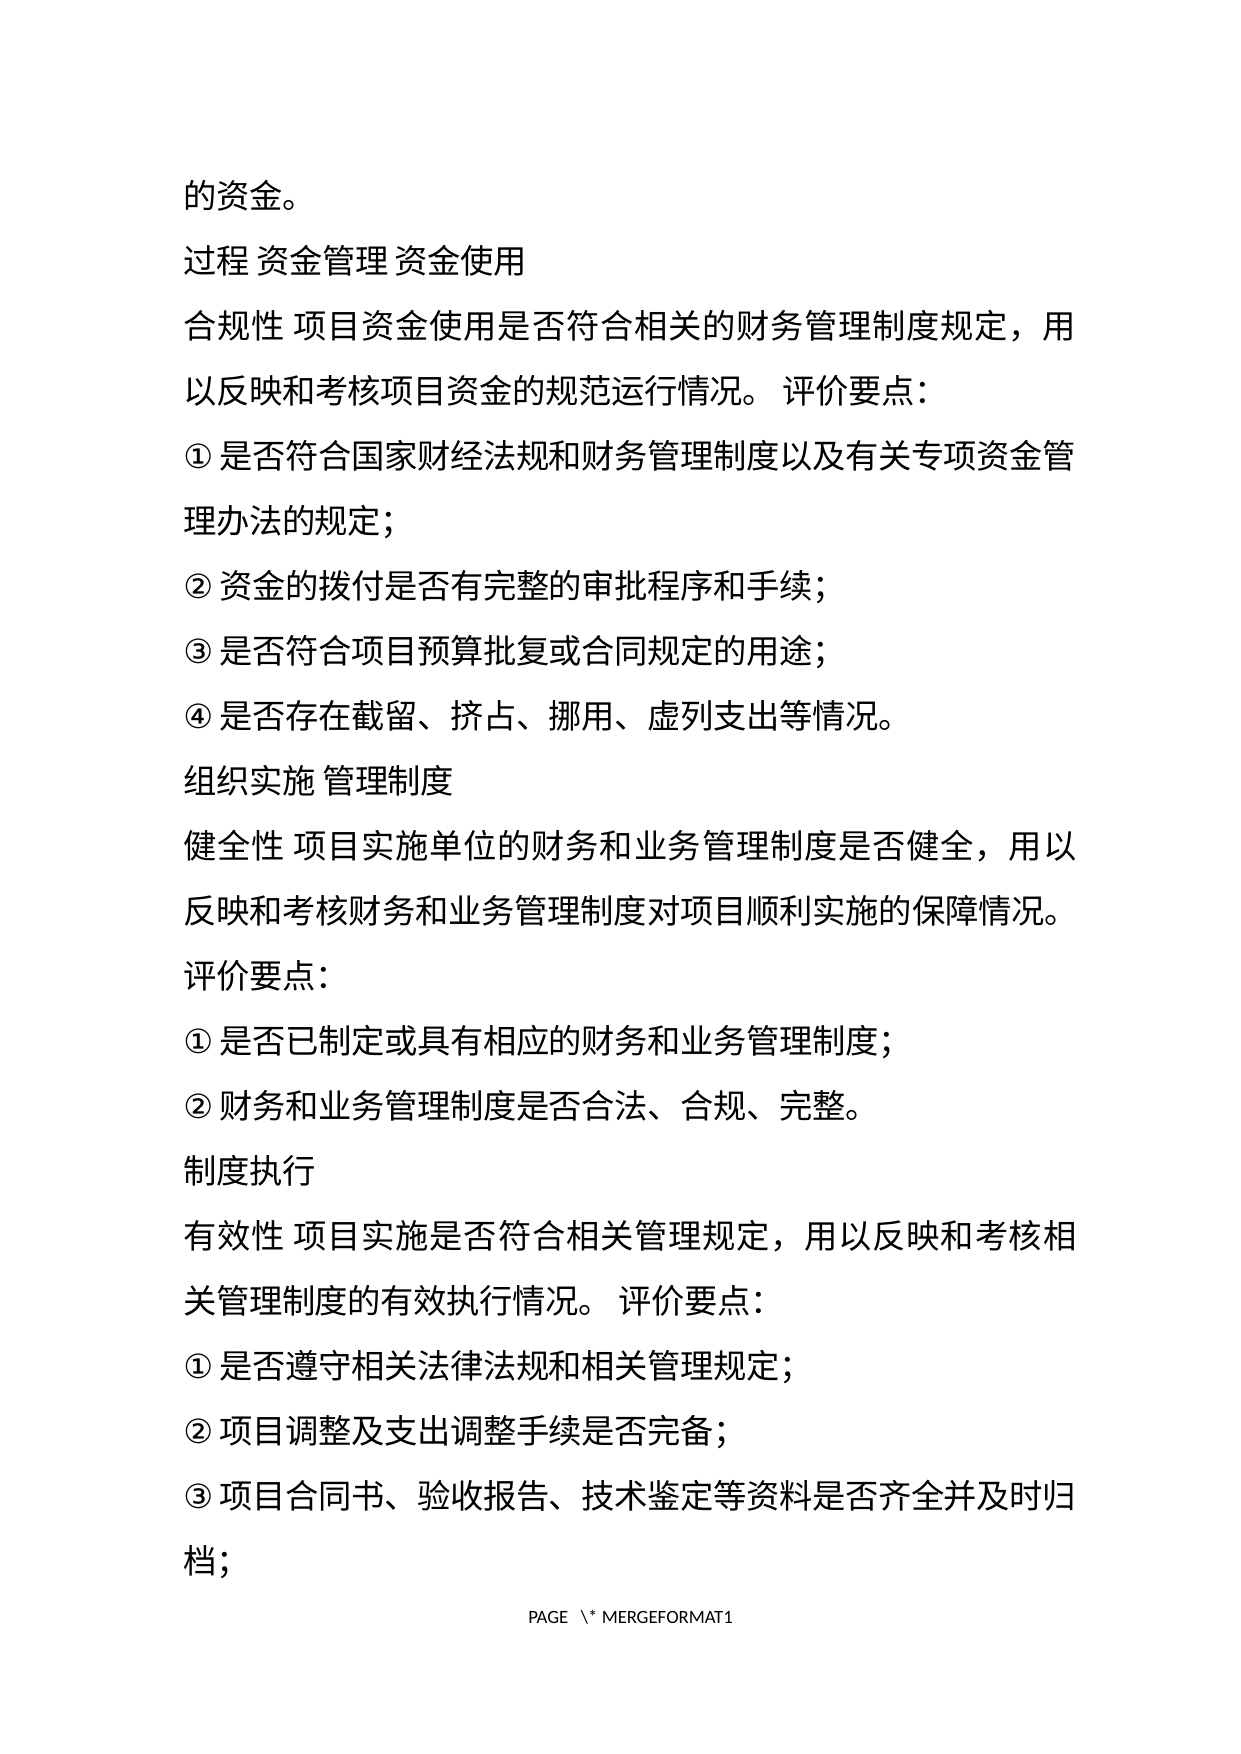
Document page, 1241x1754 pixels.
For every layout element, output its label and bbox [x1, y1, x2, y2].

text [183, 162, 1078, 1592]
